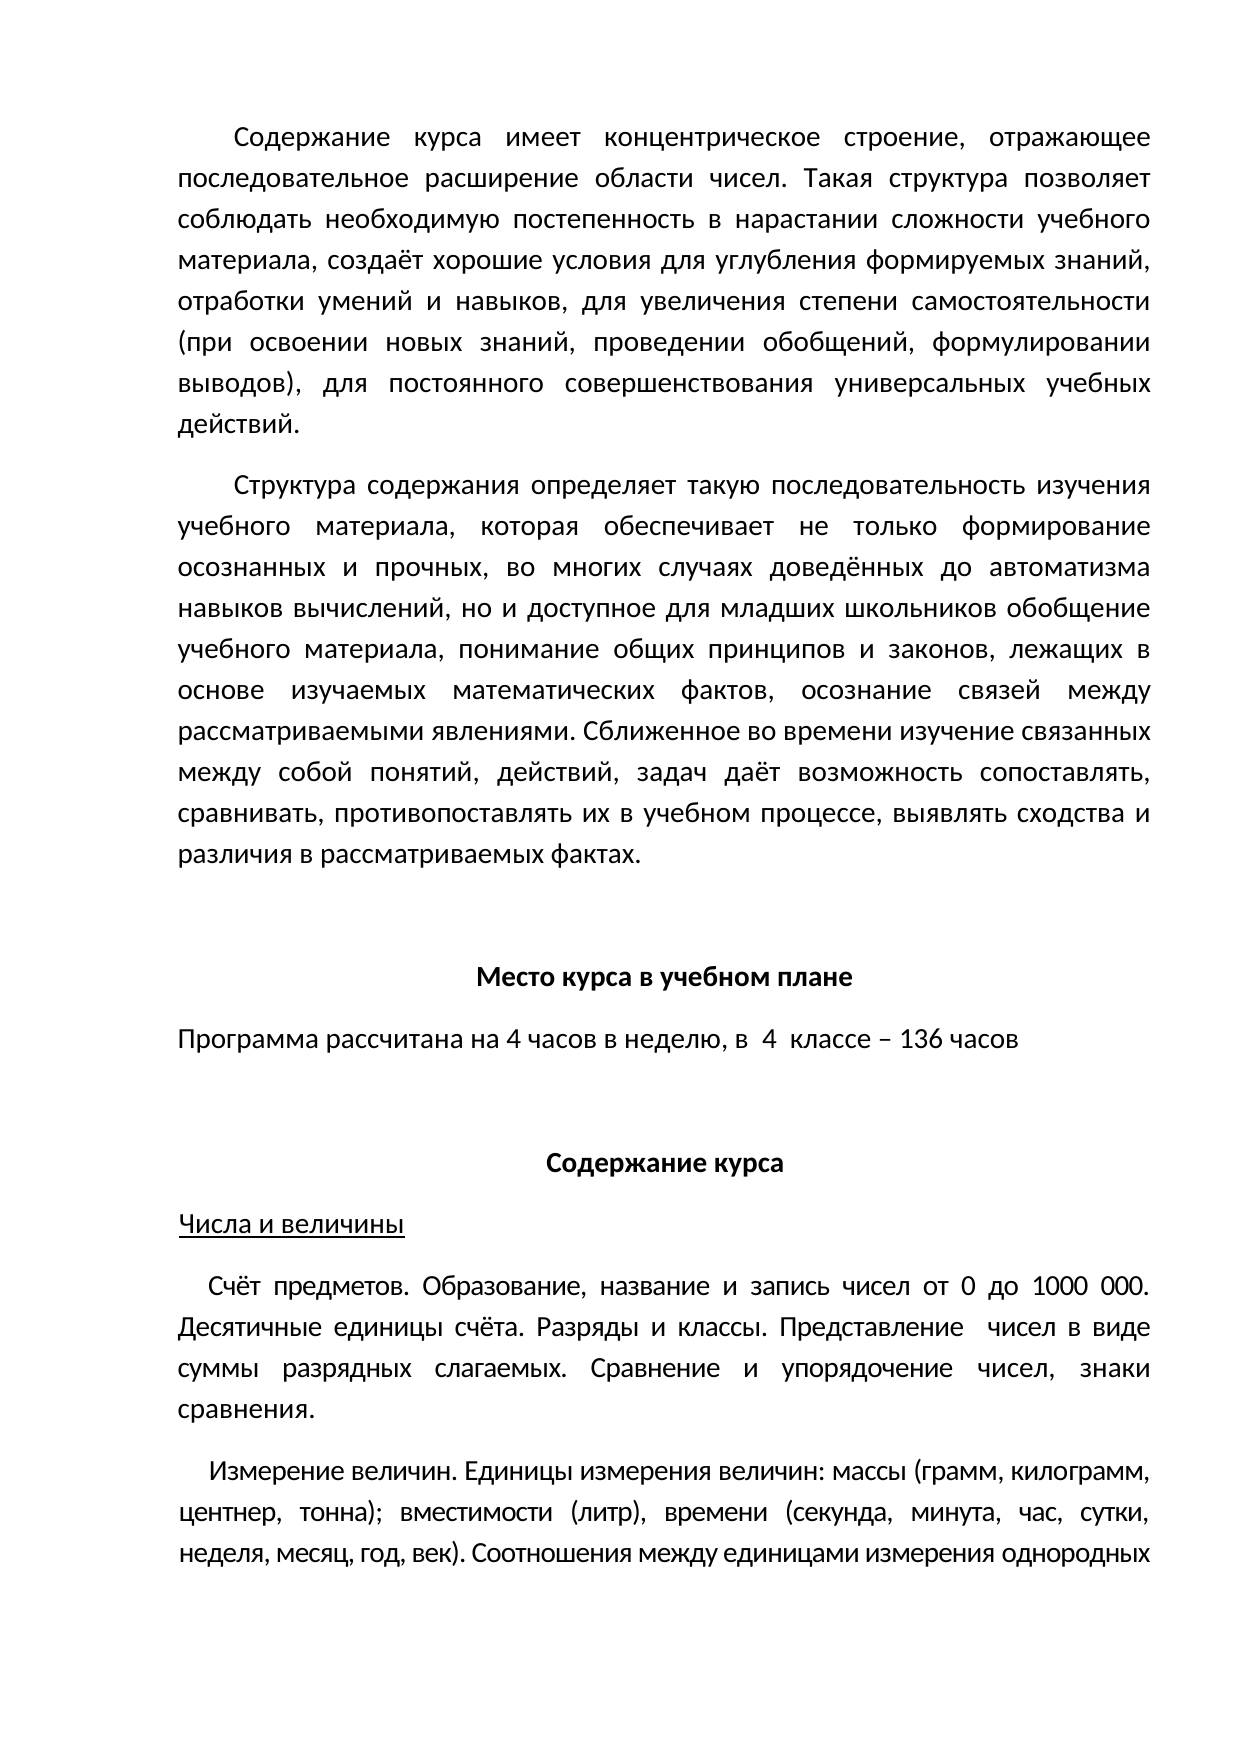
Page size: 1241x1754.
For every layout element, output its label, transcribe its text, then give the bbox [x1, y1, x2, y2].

text Счёт предметов. Образование, название и запись чисел от 0 до 1000 000. Десятичные единицы счёта. Разряды и классы. Представление чисел в виде суммы разрядных слагаемых. Сравнение и упорядочение чисел, знаки сравнения. [177, 1267, 1151, 1426]
text Место курса в учебном плане [177, 958, 1152, 994]
text Программа рассчитана на 4 часов в неделю, в 4 классе – 136 часов [177, 1020, 1152, 1056]
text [179, 1452, 1150, 1569]
text Структура содержания определяет такую последовательность изучения учебного материала, которая обеспечивает не только формирование осознанных и прочных, во многих случаях доведённых до автоматизма навыков вычислений, но и доступное для младших школьников обобщение учебного материала, понимание общих принципов и законов, лежащих в основе изучаемых математических фактов, осознание связей между рассматриваемыми явлениями. Сближенное во времени изучение связанных между собой понятий, действий, задач даёт возможность сопоставлять, сравнивать, противопоставлять их в учебном процессе, выявлять сходства и различия в рассматриваемых фактах. [177, 466, 1152, 871]
text Содержание курса имеет концентрическое строение, отражающее последовательное расширение области чисел. Такая структура позволяет соблюдать необходимую постепенность в нарастании сложности учебного материала, создаёт хорошие условия для углубления формируемых знаний, отработки умений и навыков, для увеличения степени самостоятельности (при освоении новых знаний, проведении обобщений, формулировании выводов), для постоянного совершенствования универсальных учебных действий. [177, 118, 1152, 440]
text Числа и величины [179, 1206, 1152, 1241]
text Содержание курса [179, 1144, 1152, 1179]
